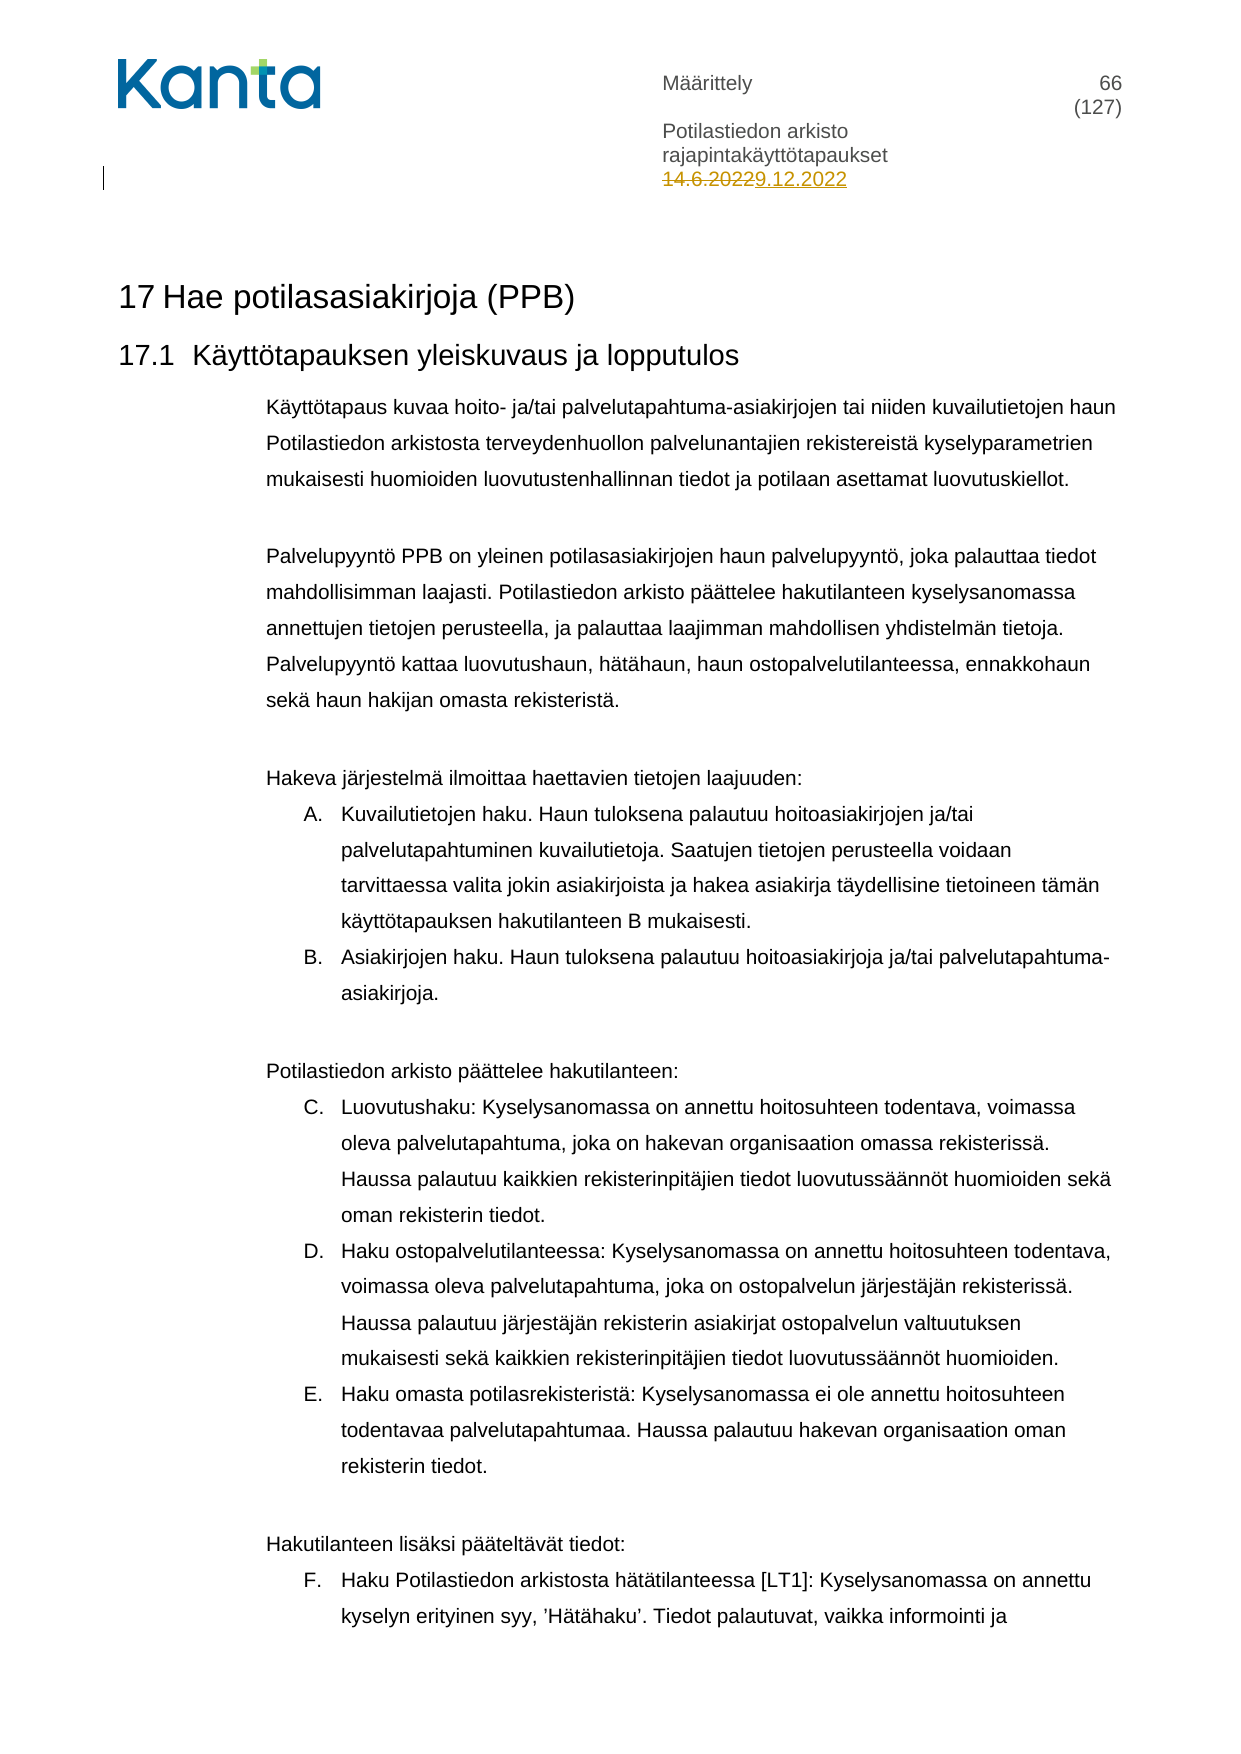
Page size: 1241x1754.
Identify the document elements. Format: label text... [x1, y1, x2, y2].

text Potilastiedon arkisto päättelee hakutilanteen: [266, 1059, 1122, 1083]
list Haku ostopalvelutilanteessa: Kyselysanomassa on annettu hoitosuhteen todentava, voimassa oleva palvelutapahtuma, joka on ostopalvelun järjestäjän rekisterissä. Haussa palautuu järjestäjän rekisterin asiakirjat ostopalvelun valtuutuksen mukaisesti sekä kaikkien rekisterinpitäjien tiedot luovutussäännöt huomioiden. [303, 1238, 1122, 1370]
text Hakeva järjestelmä ilmoittaa haettavien tietojen laajuuden: [266, 766, 1122, 789]
text Palvelupyyntö PPB on yleinen potilasasiakirjojen haun palvelupyyntö, joka palauttaa tiedot mahdollisimman laajasti. Potilastiedon arkisto päättelee hakutilanteen kyselysanomassa annettujen tietojen perusteella, ja palauttaa laajimman mahdollisen yhdistelmän tietoja. Palvelupyyntö kattaa luovutushaun, hätähaun, haun ostopalvelutilanteessa, ennakkohaun sekä haun hakijan omasta rekisteristä. [266, 544, 1122, 712]
picture [118, 59, 321, 109]
subtitle Hae potilasasiakirjoja (PPB) [118, 277, 1122, 315]
text Käyttötapaus kuvaa hoito- ja/tai palvelutapahtuma-asiakirjojen tai niiden kuvailutietojen haun Potilastiedon arkistosta terveydenhuollon palvelunantajien rekistereistä kyselyparametrien mukaisesti huomioiden luovutustenhallinnan tiedot ja potilaan asettamat luovutuskiellot. [266, 395, 1122, 491]
list Kuvailutietojen haku. Haun tuloksena palautuu hoitoasiakirjojen ja/tai palvelutapahtuminen kuvailutietoja. Saatujen tietojen perusteella voidaan tarvittaessa valita jokin asiakirjoista ja hakea asiakirja täydellisine tietoineen tämän käyttötapauksen hakutilanteen B mukaisesti. [303, 801, 1122, 933]
list Haku omasta potilasrekisteristä: Kyselysanomassa ei ole annettu hoitosuhteen todentavaa palvelutapahtumaa. Haussa palautuu hakevan organisaation oman rekisterin tiedot. [303, 1382, 1122, 1478]
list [303, 1568, 1122, 1627]
list Asiakirjojen haku. Haun tuloksena palautuu hoitoasiakirjoja ja/tai palvelutapahtuma-asiakirjoja. [303, 945, 1122, 1005]
subtitle Käyttötapauksen yleiskuvaus ja lopputulos [118, 338, 1122, 372]
text Hakutilanteen lisäksi pääteltävät tiedot: [266, 1532, 1122, 1556]
list Luovutushaku: Kyselysanomassa on annettu hoitosuhteen todentava, voimassa oleva palvelutapahtuma, joka on hakevan organisaation omassa rekisterissä. Haussa palautuu kaikkien rekisterinpitäjien tiedot luovutussäännöt huomioiden sekä oman rekisterin tiedot. [303, 1095, 1122, 1226]
